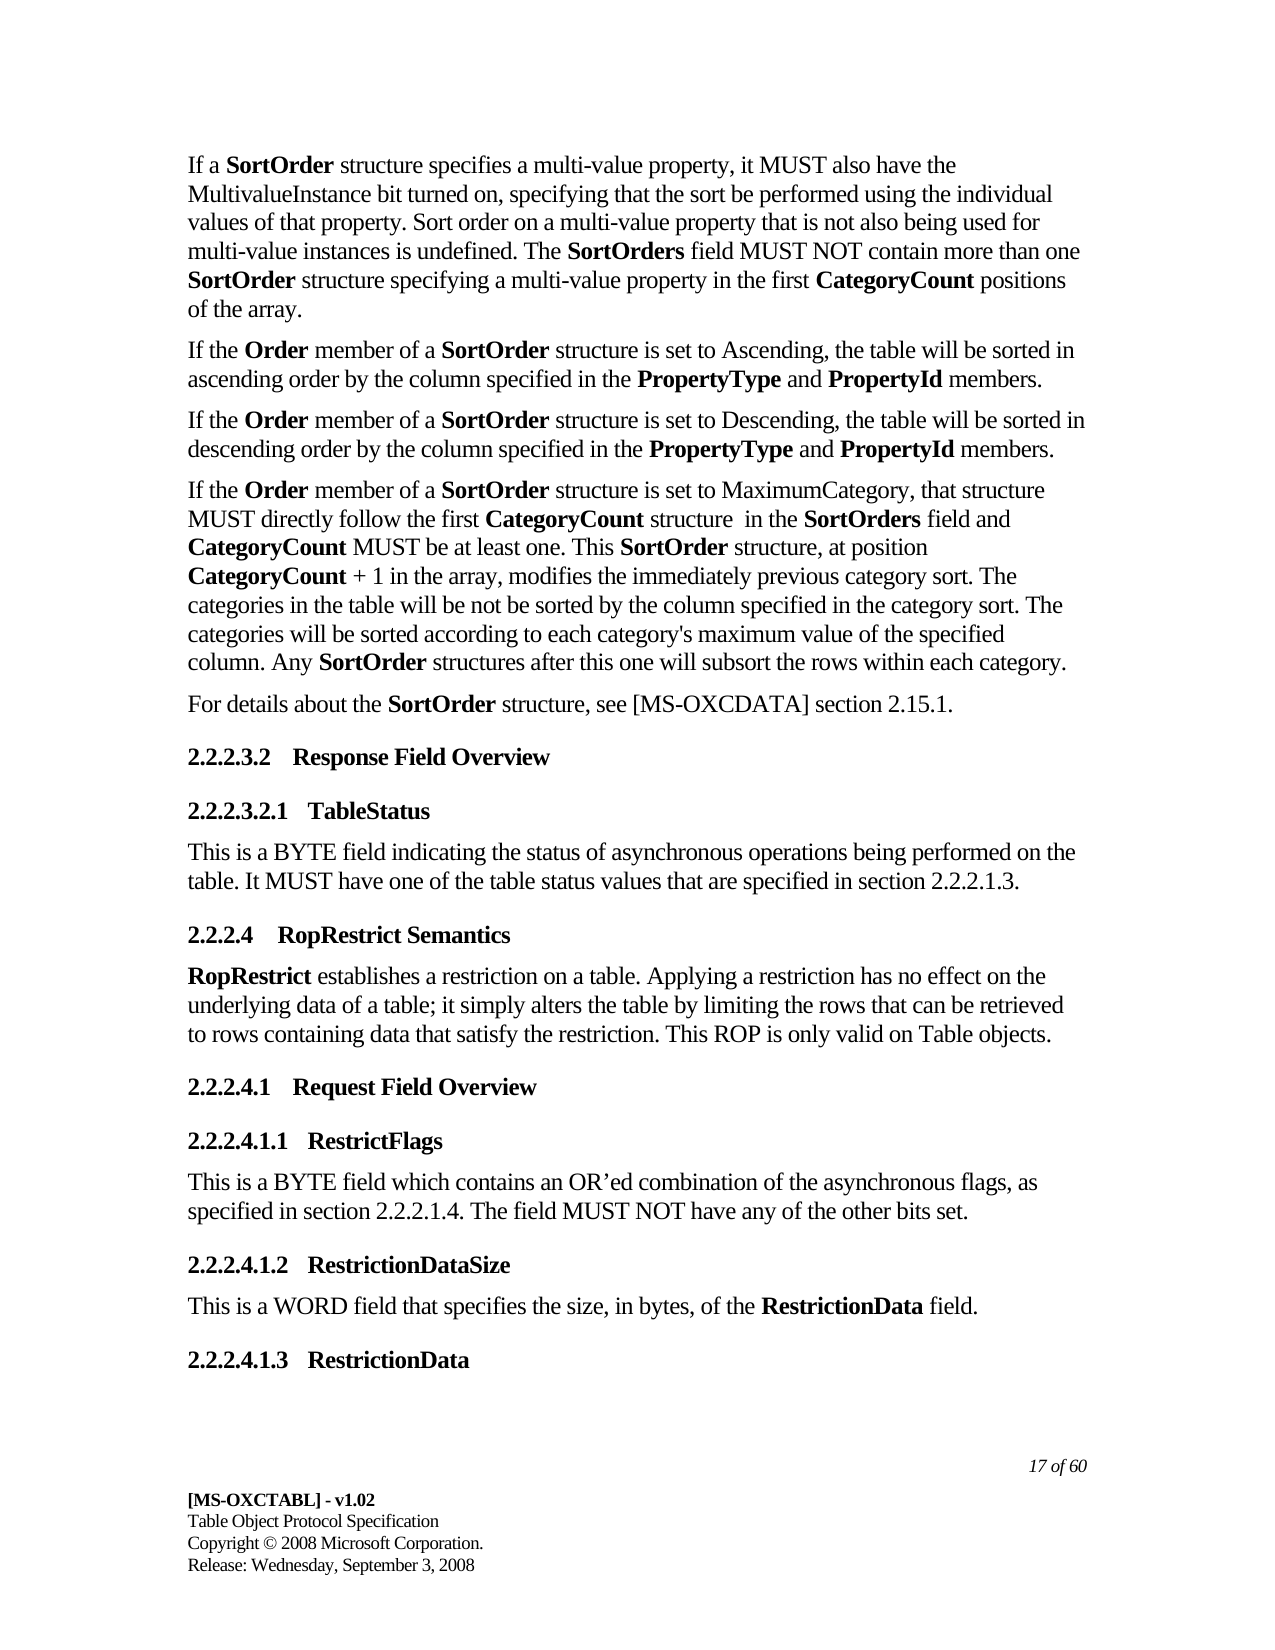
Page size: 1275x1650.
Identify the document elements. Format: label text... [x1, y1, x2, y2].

text This is a BYTE field indicating the status of asynchronous operations being performed on the table. It MUST have one of the table status values that are specified in section 2.2.2.1.3. [187, 837, 1087, 895]
subtitle RestrictionData [187, 1345, 1087, 1374]
subtitle Response Field Overview [187, 742, 1087, 771]
text This is a WORD field that specifies the size, in bytes, of the RestrictionData field. [187, 1291, 1087, 1320]
text For details about the SortOrder structure, see [MS-OXCDATA] section 2.15.1. [187, 689, 1087, 717]
subtitle TableStatus [187, 796, 1087, 825]
subtitle Request Field Overview [187, 1072, 1087, 1101]
subtitle RestrictFlags [187, 1126, 1087, 1155]
text RopRestrict establishes a restriction on a table. Applying a restriction has no effect on the underlying data of a table; it simply alters the table by limiting the rows that can be retrieved to rows containing data that satisfy the restriction. This ROP is only valid on Table objects. [187, 961, 1087, 1047]
text If the Order member of a SortOrder structure is set to Descending, the table will be sorted in descending order by the column specified in the PropertyType and PropertyId members. [187, 405, 1087, 462]
subtitle RopRestrict Semantics [187, 920, 1087, 949]
text If the Order member of a SortOrder structure is set to MaximumCategory, that structure MUST directly follow the first CategoryCount structure in the SortOrders field and CategoryCount MUST be at least one. This SortOrder structure, at position CategoryCount + 1 in the array, modifies the immediately previous category sort. The categories in the table will be not be sorted by the column specified in the category sort. The categories will be sorted according to each category's maximum value of the specified column. Any SortOrder structures after this one will subsort the rows within each category. [187, 475, 1087, 676]
text If the Order member of a SortOrder structure is set to Ascending, the table will be sorted in ascending order by the column specified in the PropertyType and PropertyId members. [187, 335, 1087, 392]
text If a SortOrder structure specifies a multi-value property, it MUST also have the MultivalueInstance bit turned on, specifying that the sort be performed using the individual values of that property. Sort order on a multi-value property that is not also being used for multi-value instances is undefined. The SortOrders field MUST NOT contain more than one SortOrder structure specifying a multi-value property in the first CategoryCount positions of the array. [187, 150, 1087, 322]
subtitle RestrictionDataSize [187, 1250, 1087, 1279]
text This is a BYTE field which contains an OR’ed combination of the asynchronous flags, as specified in section 2.2.2.1.4. The field MUST NOT have any of the other bits set. [187, 1167, 1087, 1225]
